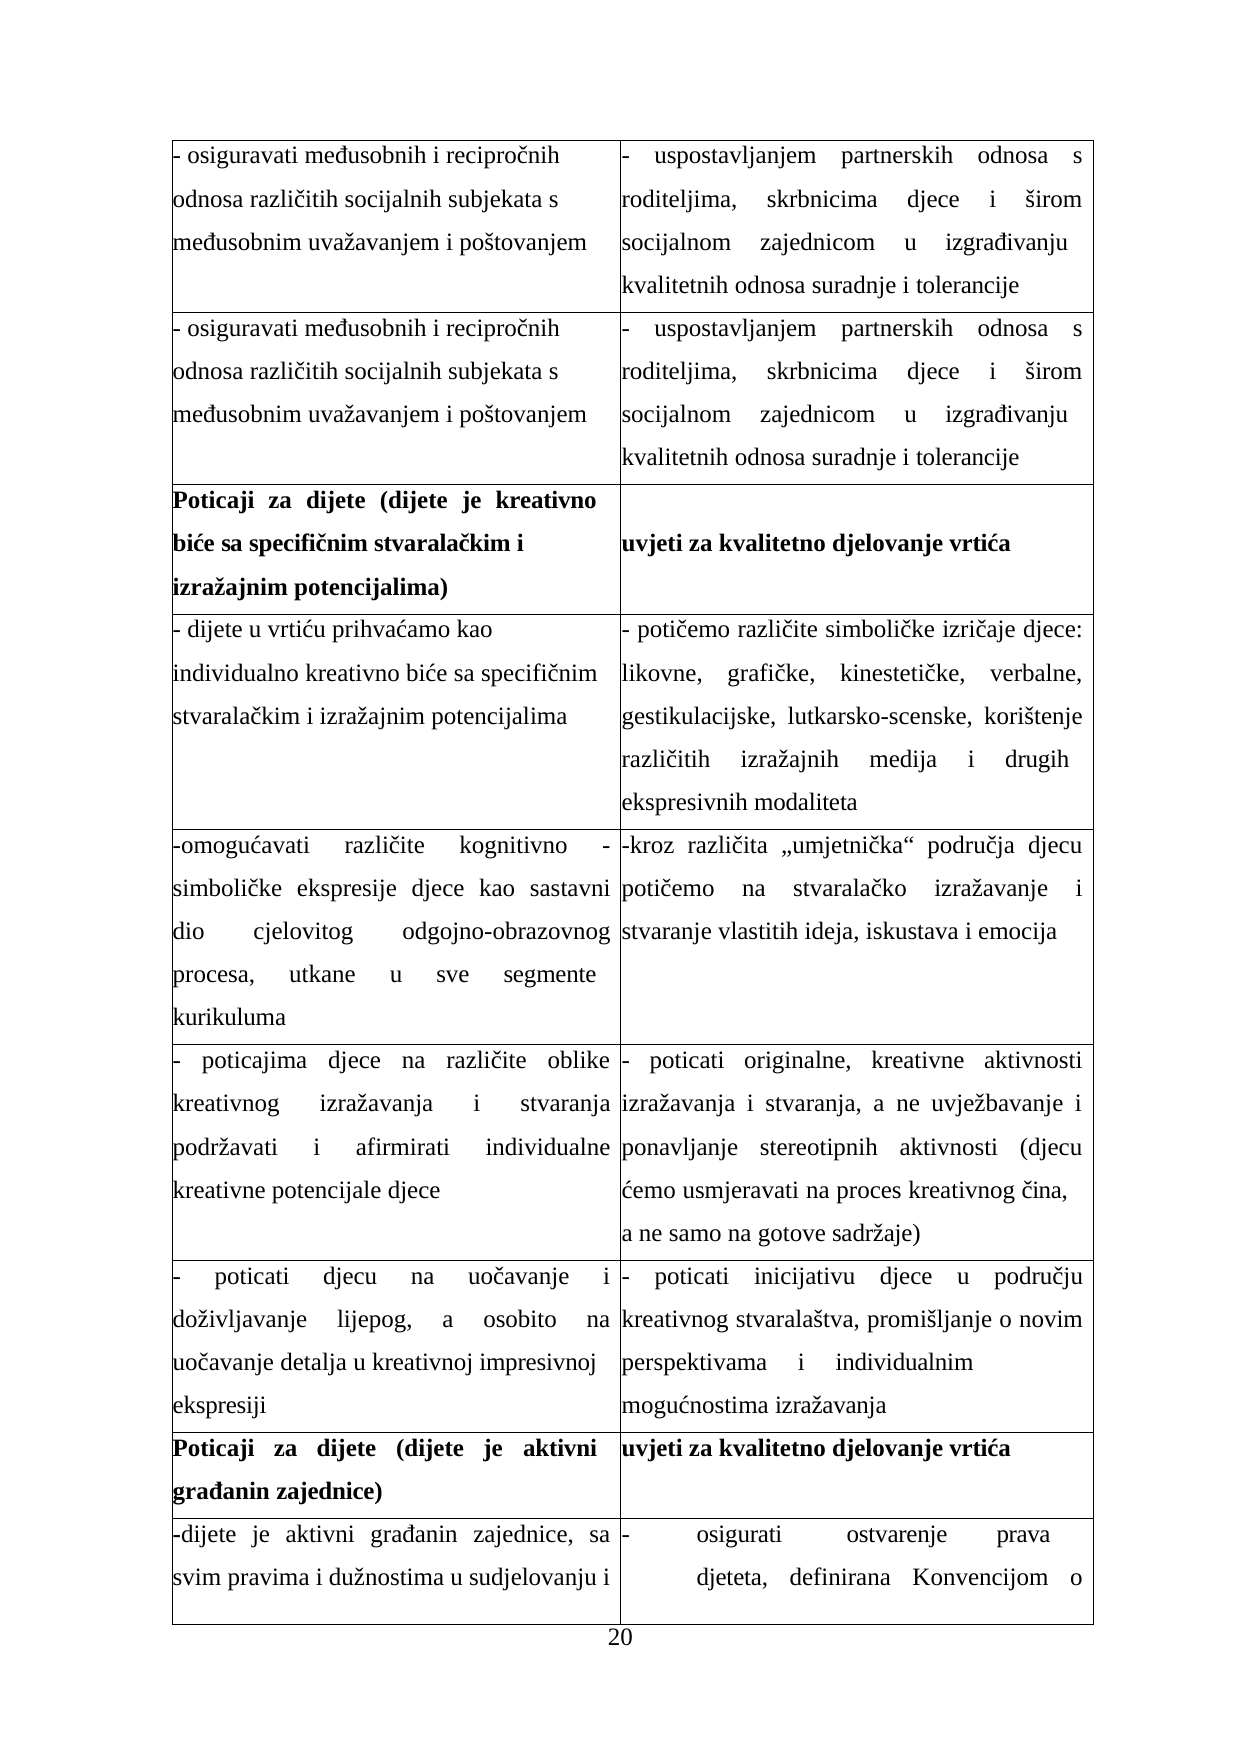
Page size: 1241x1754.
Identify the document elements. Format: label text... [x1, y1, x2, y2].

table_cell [173, 1519, 620, 1624]
table_cell - uspostavljanjem partnerskih odnosa s roditeljima, skrbnicima djece i širom socijalnom zajednicom u izgrađivanju kvalitetnih odnosa suradnje i tolerancije [621, 313, 1093, 484]
table_cell - uspostavljanjem partnerskih odnosa s roditeljima, skrbnicima djece i širom socijalnom zajednicom u izgrađivanju kvalitetnih odnosa suradnje i tolerancije [621, 141, 1093, 312]
table_cell - dijete u vrtiću prihvaćamo kao individualno kreativno biće sa specifičnim stvaralačkim i izražajnim potencijalima [173, 615, 620, 829]
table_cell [621, 1519, 1093, 1624]
table_cell - poticati inicijativu djece u području kreativnog stvaralaštva, promišljanje o novim perspektivama i individualnim mogućnostima izražavanja [621, 1261, 1093, 1432]
table_cell - potičemo različite simboličke izričaje djece: likovne, grafičke, kinestetičke, verbalne, gestikulacijske, lutkarsko-scenske, korištenje različitih izražajnih medija i drugih ekspresivnih modaliteta [621, 615, 1093, 829]
table_cell - poticati djecu na uočavanje i doživljavanje lijepog, a osobito na uočavanje detalja u kreativnoj impresivnoj ekspresiji [173, 1261, 620, 1432]
table_cell uvjeti za kvalitetno djelovanje vrtića [621, 485, 1093, 613]
table_cell uvjeti za kvalitetno djelovanje vrtića [621, 1433, 1093, 1518]
table_cell -omogućavati različite kognitivno - simboličke ekspresije djece kao sastavni dio cjelovitog odgojno-obrazovnog procesa, utkane u sve segmente kurikuluma [173, 830, 620, 1044]
table_cell - osiguravati međusobnih i recipročnih odnosa različitih socijalnih subjekata s međusobnim uvažavanjem i poštovanjem [173, 141, 620, 312]
table_cell -kroz različita „umjetnička“ područja djecu potičemo na stvaralačko izražavanje i stvaranje vlastitih ideja, iskustava i emocija [621, 830, 1093, 1044]
table_cell - poticajima djece na različite oblike kreativnog izražavanja i stvaranja podržavati i afirmirati individualne kreativne potencijale djece [173, 1045, 620, 1260]
table_cell Poticaji za dijete (dijete je kreativno biće sa specifičnim stvaralačkim i izražajnim potencijalima) [173, 485, 620, 613]
table_cell - poticati originalne, kreativne aktivnosti izražavanja i stvaranja, a ne uvježbavanje i ponavljanje stereotipnih aktivnosti (djecu ćemo usmjeravati na proces kreativnog čina, a ne samo na gotove sadržaje) [621, 1045, 1093, 1260]
table_cell Poticaji za dijete (dijete je aktivni građanin zajednice) [173, 1433, 620, 1518]
table_cell - osiguravati međusobnih i recipročnih odnosa različitih socijalnih subjekata s međusobnim uvažavanjem i poštovanjem [173, 313, 620, 484]
